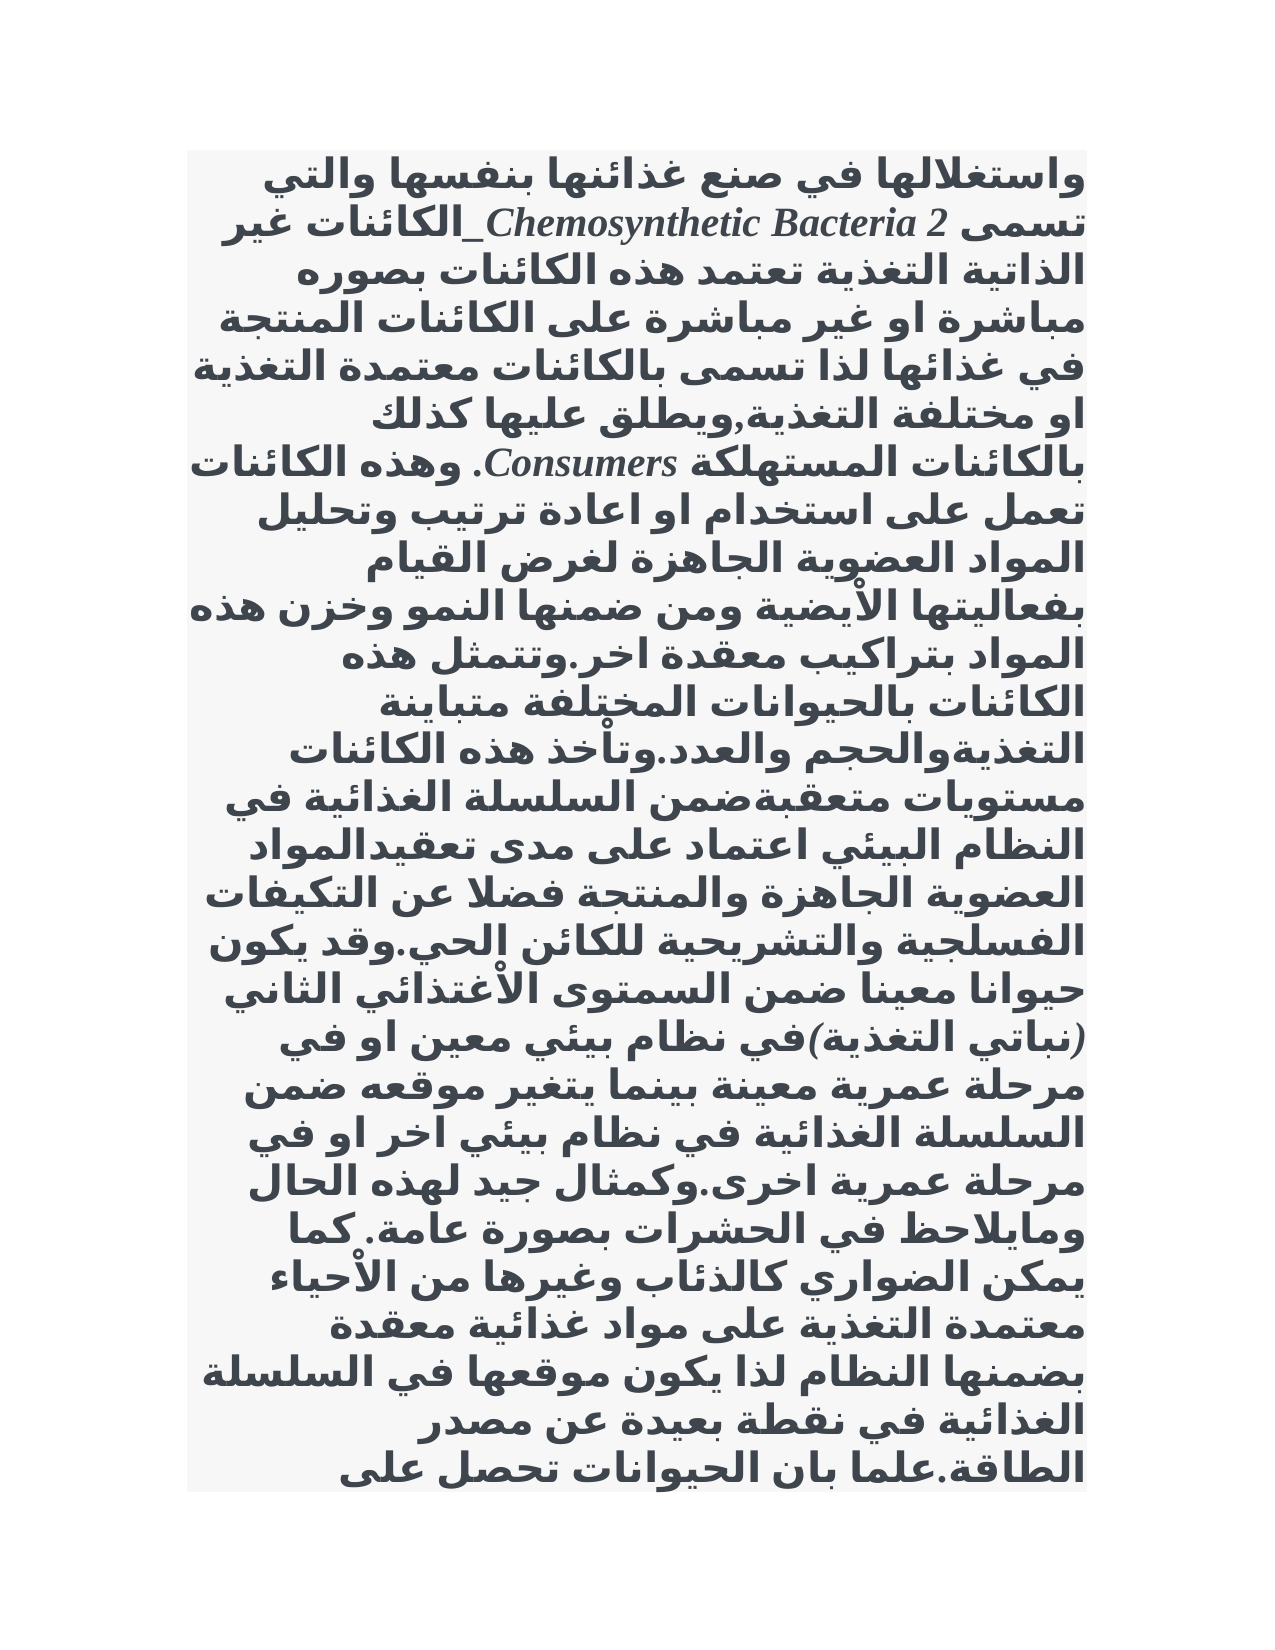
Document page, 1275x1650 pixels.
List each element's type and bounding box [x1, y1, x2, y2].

text [187, 150, 1087, 1492]
